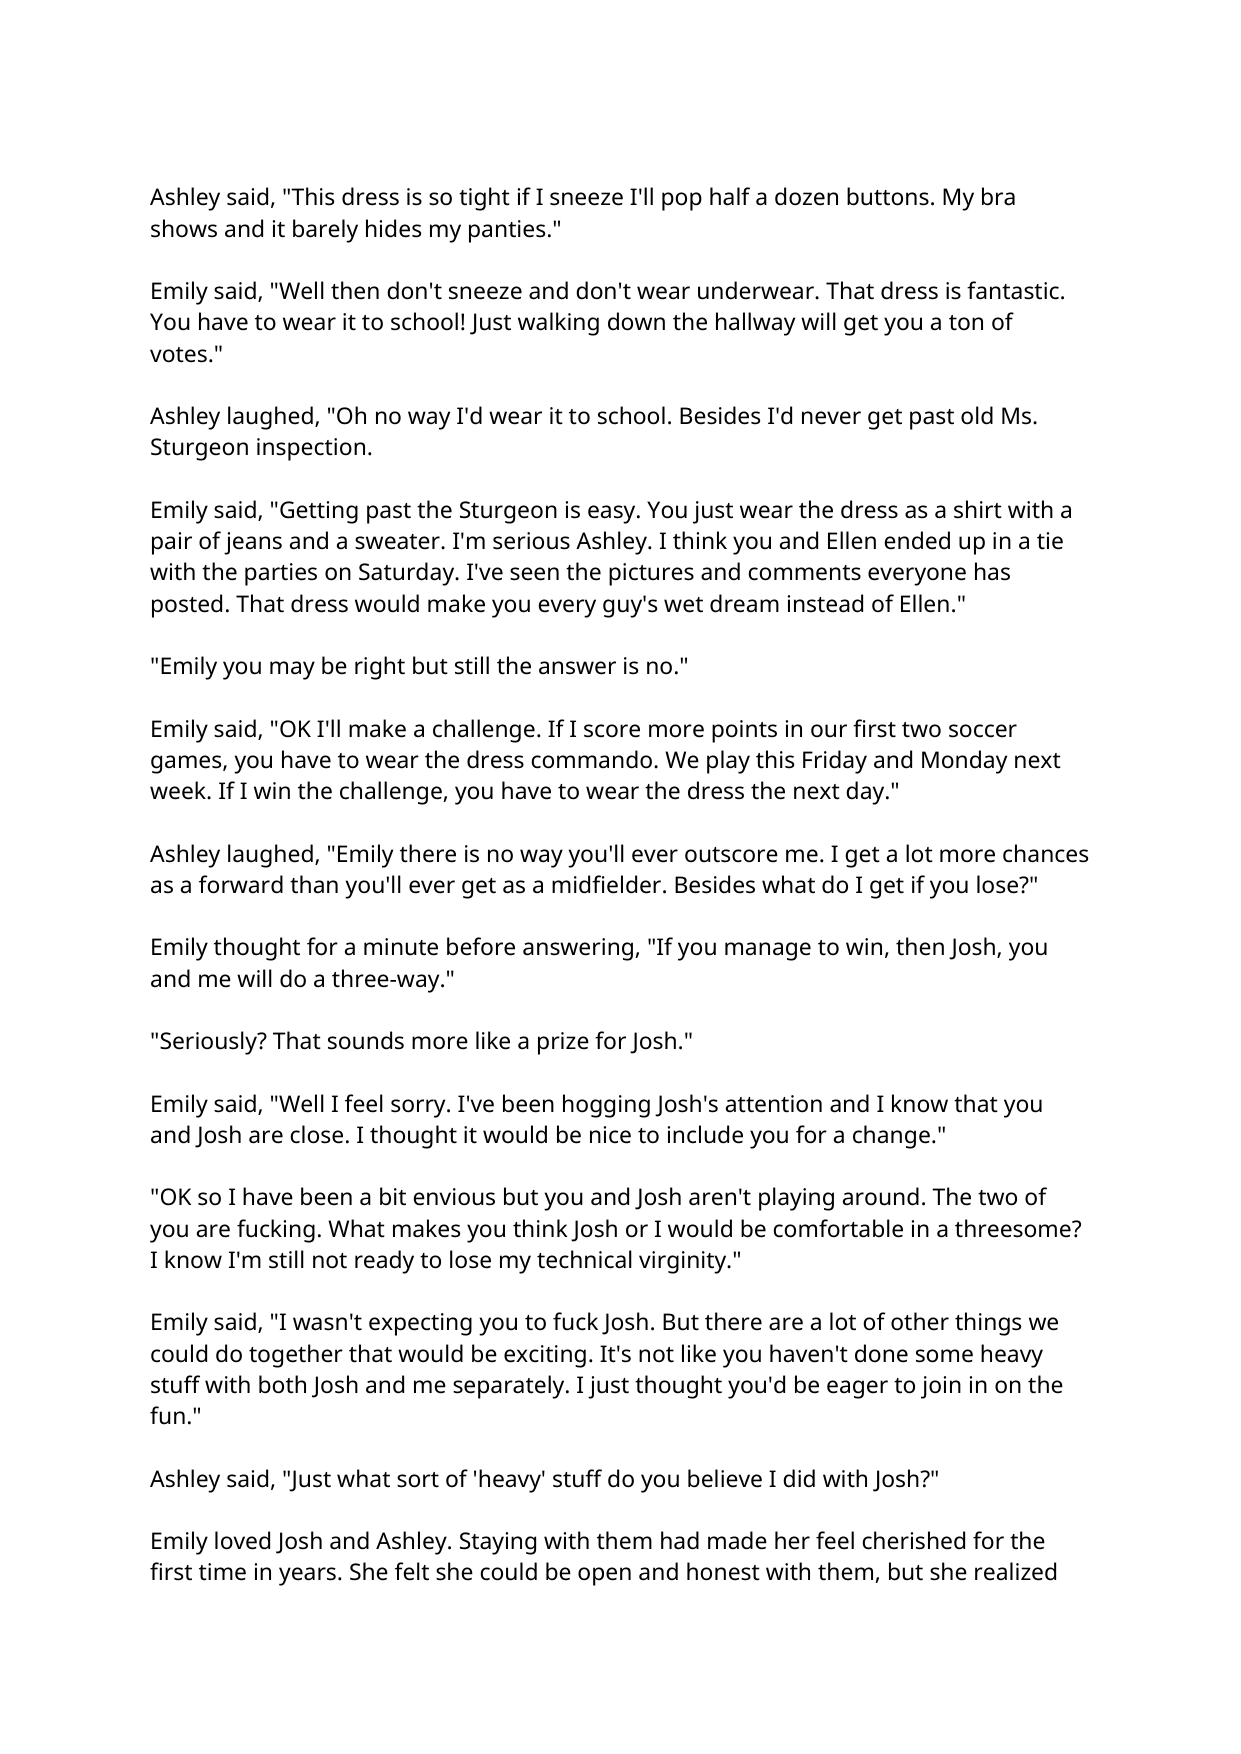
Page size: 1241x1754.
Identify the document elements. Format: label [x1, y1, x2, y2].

text [150, 150, 1090, 1587]
